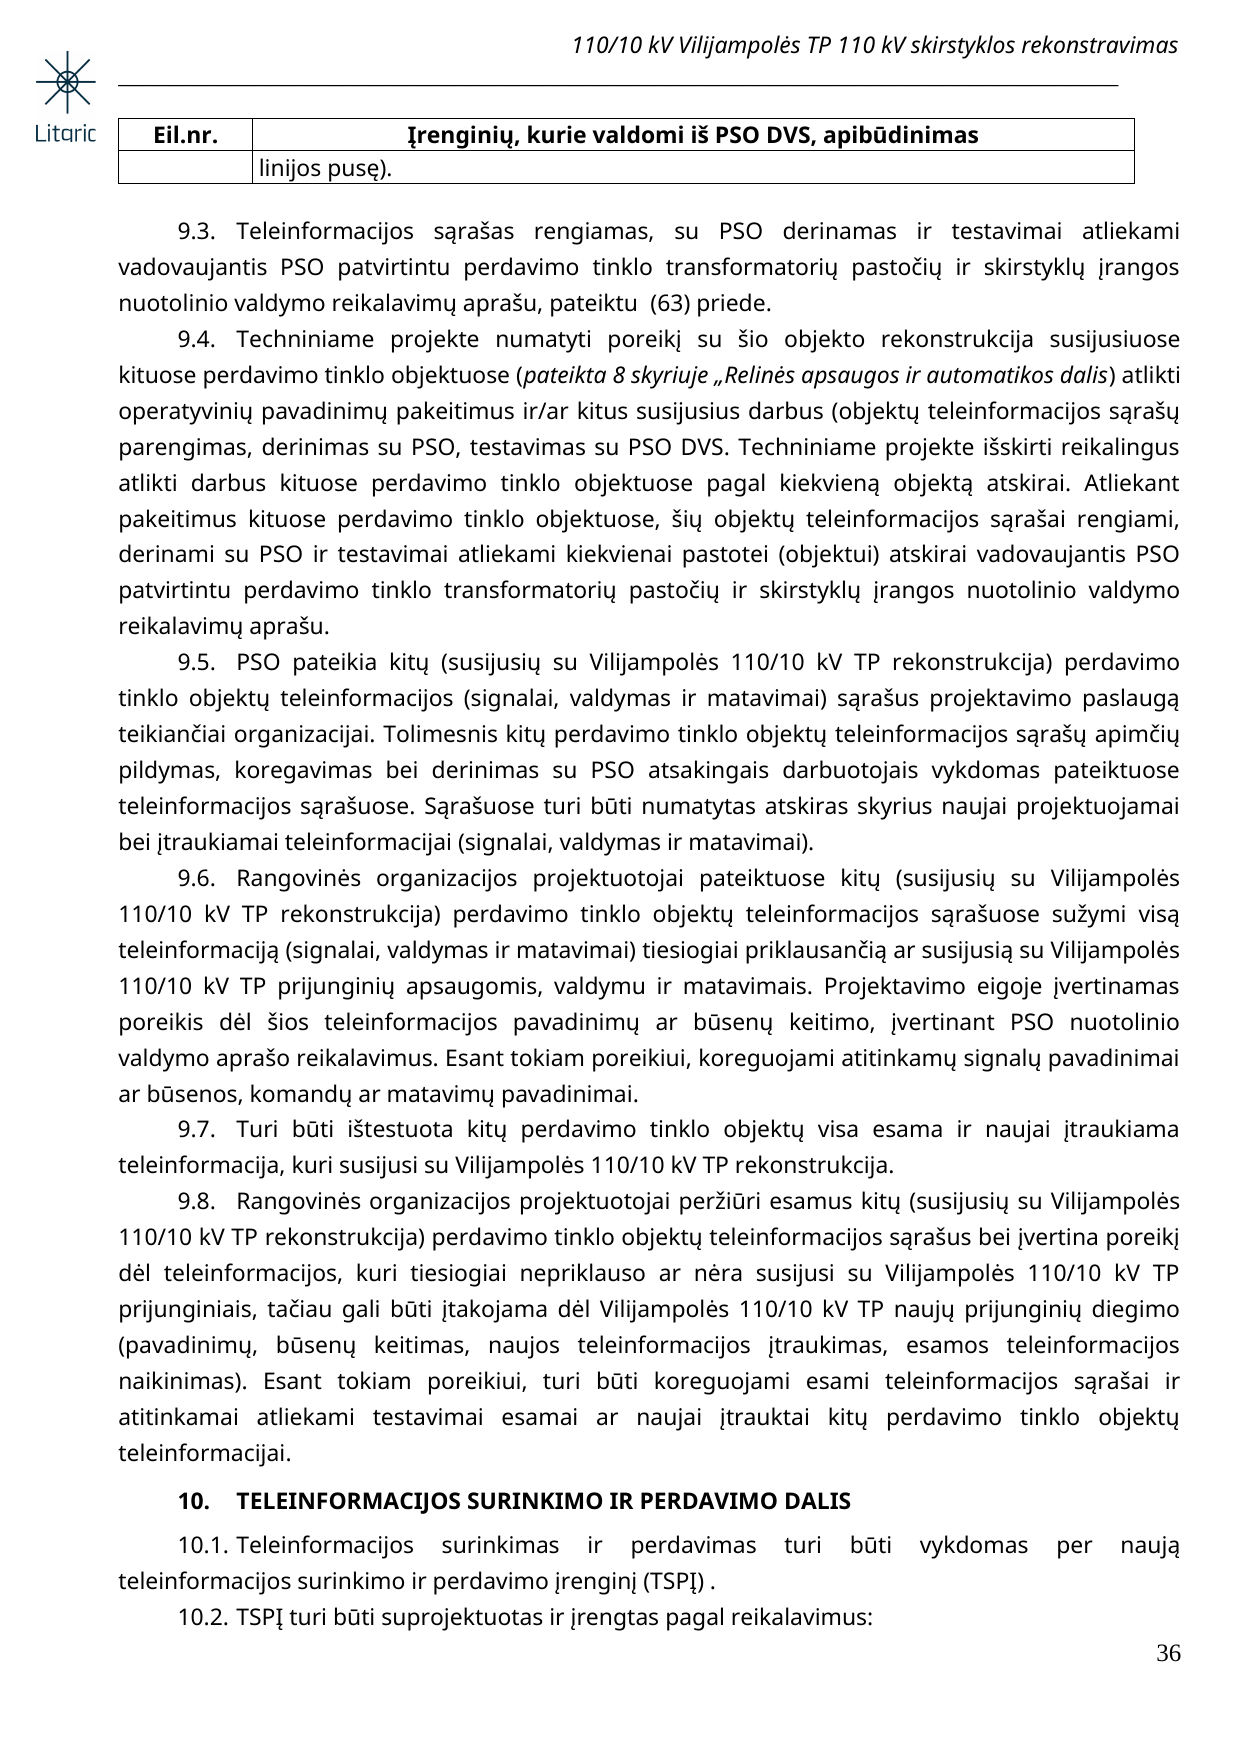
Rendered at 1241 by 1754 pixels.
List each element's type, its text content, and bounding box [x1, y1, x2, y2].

picture [36, 51, 96, 142]
table_cell 7. [119, 151, 252, 183]
table_header Eil.nr. [119, 119, 252, 150]
list PSO pateikia kitų (susijusių su Vilijampolės 110/10 kV TP rekonstrukcija) perdavimo tinklo objektų teleinformacijos (signalai, valdymas ir matavimai) sąrašus projektavimo paslaugą teikiančiai organizacijai. Tolimesnis kitų perdavimo tinklo objektų teleinformacijos sąrašų apimčių pildymas, koregavimas bei derinimas su PSO atsakingais darbuotojais vykdomas pateiktuose teleinformacijos sąrašuose. Sąrašuose turi būti numatytas atskiras skyrius naujai projektuojamai bei įtraukiamai teleinformacijai (signalai, valdymas ir matavimai). [118, 646, 1181, 857]
list Teleinformacijos sąrašas rengiamas, su PSO derinamas ir testavimai atliekami vadovaujantis PSO patvirtintu perdavimo tinklo transformatorių pastočių ir skirstyklų įrangos nuotolinio valdymo reikalavimų aprašu, pateiktu priede. [118, 215, 1181, 318]
list Turi būti ištestuota kitų perdavimo tinklo objektų visa esama ir naujai įtraukiama teleinformacija, kuri susijusi su Vilijampolės 110/10 kV TP rekonstrukcija. [118, 1113, 1181, 1181]
list Teleinformacijos surinkimas ir perdavimas turi būti vykdomas per naują teleinformacijos surinkimo ir perdavimo įrenginį (TSPĮ) . [118, 1529, 1181, 1596]
list TSPĮ turi būti suprojektuotas ir įrengtas pagal reikalavimus: [118, 1601, 1181, 1632]
table_header Įrenginių, kurie valdomi iš PSO DVS, apibūdinimas [253, 119, 1134, 150]
list Rangovinės organizacijos projektuotojai peržiūri esamus kitų (susijusių su Vilijampolės 110/10 kV TP rekonstrukcija) perdavimo tinklo objektų teleinformacijos sąrašus bei įvertina poreikį dėl teleinformacijos, kuri tiesiogiai nepriklauso ar nėra susijusi su Vilijampolės 110/10 kV TP prijunginiais, tačiau gali būti įtakojama dėl Vilijampolės 110/10 kV TP naujų prijunginių diegimo (pavadinimų, būsenų keitimas, naujos teleinformacijos įtraukimas, esamos teleinformacijos naikinimas). Esant tokiam poreikiui, turi būti koreguojami esami teleinformacijos sąrašai ir atitinkamai atliekami testavimai esamai ar naujai įtrauktai kitų perdavimo tinklo objektų teleinformacijai. [118, 1185, 1181, 1468]
list Rangovinės organizacijos projektuotojai pateiktuose kitų (susijusių su Vilijampolės 110/10 kV TP rekonstrukcija) perdavimo tinklo objektų teleinformacijos sąrašuose sužymi visą teleinformaciją (signalai, valdymas ir matavimai) tiesiogiai priklausančią ar susijusią su Vilijampolės 110/10 kV TP prijunginių apsaugomis, valdymu ir matavimais. Projektavimo eigoje įvertinamas poreikis dėl šios teleinformacijos pavadinimų ar būsenų keitimo, įvertinant PSO nuotolinio valdymo aprašo reikalavimus. Esant tokiam poreikiui, koreguojami atitinkamų signalų pavadinimai ar būsenos, komandų ar matavimų pavadinimai. [118, 862, 1181, 1109]
subtitle TELEINFORMACIJOS SURINKIMO IR PERDAVIMO DALIS [118, 1485, 1181, 1517]
list Techniniame projekte numatyti poreikį su šio objekto rekonstrukcija susijusiuose kituose perdavimo tinklo objektuose (pateikta 8 skyriuje „Relinės apsaugos ir automatikos dalis) atlikti operatyvinių pavadinimų pakeitimus ir/ar kitus susijusius darbus (objektų teleinformacijos sąrašų parengimas, derinimas su PSO, testavimas su PSO DVS. Techniniame projekte išskirti reikalingus atlikti darbus kituose perdavimo tinklo objektuose pagal kiekvieną objektą atskirai. Atliekant pakeitimus kituose perdavimo tinklo objektuose, šių objektų teleinformacijos sąrašai rengiami, derinami su PSO ir testavimai atliekami kiekvienai pastotei (objektui) atskirai vadovaujantis PSO patvirtintu perdavimo tinklo transformatorių pastočių ir skirstyklų įrangos nuotolinio valdymo reikalavimų aprašu. [118, 323, 1181, 642]
